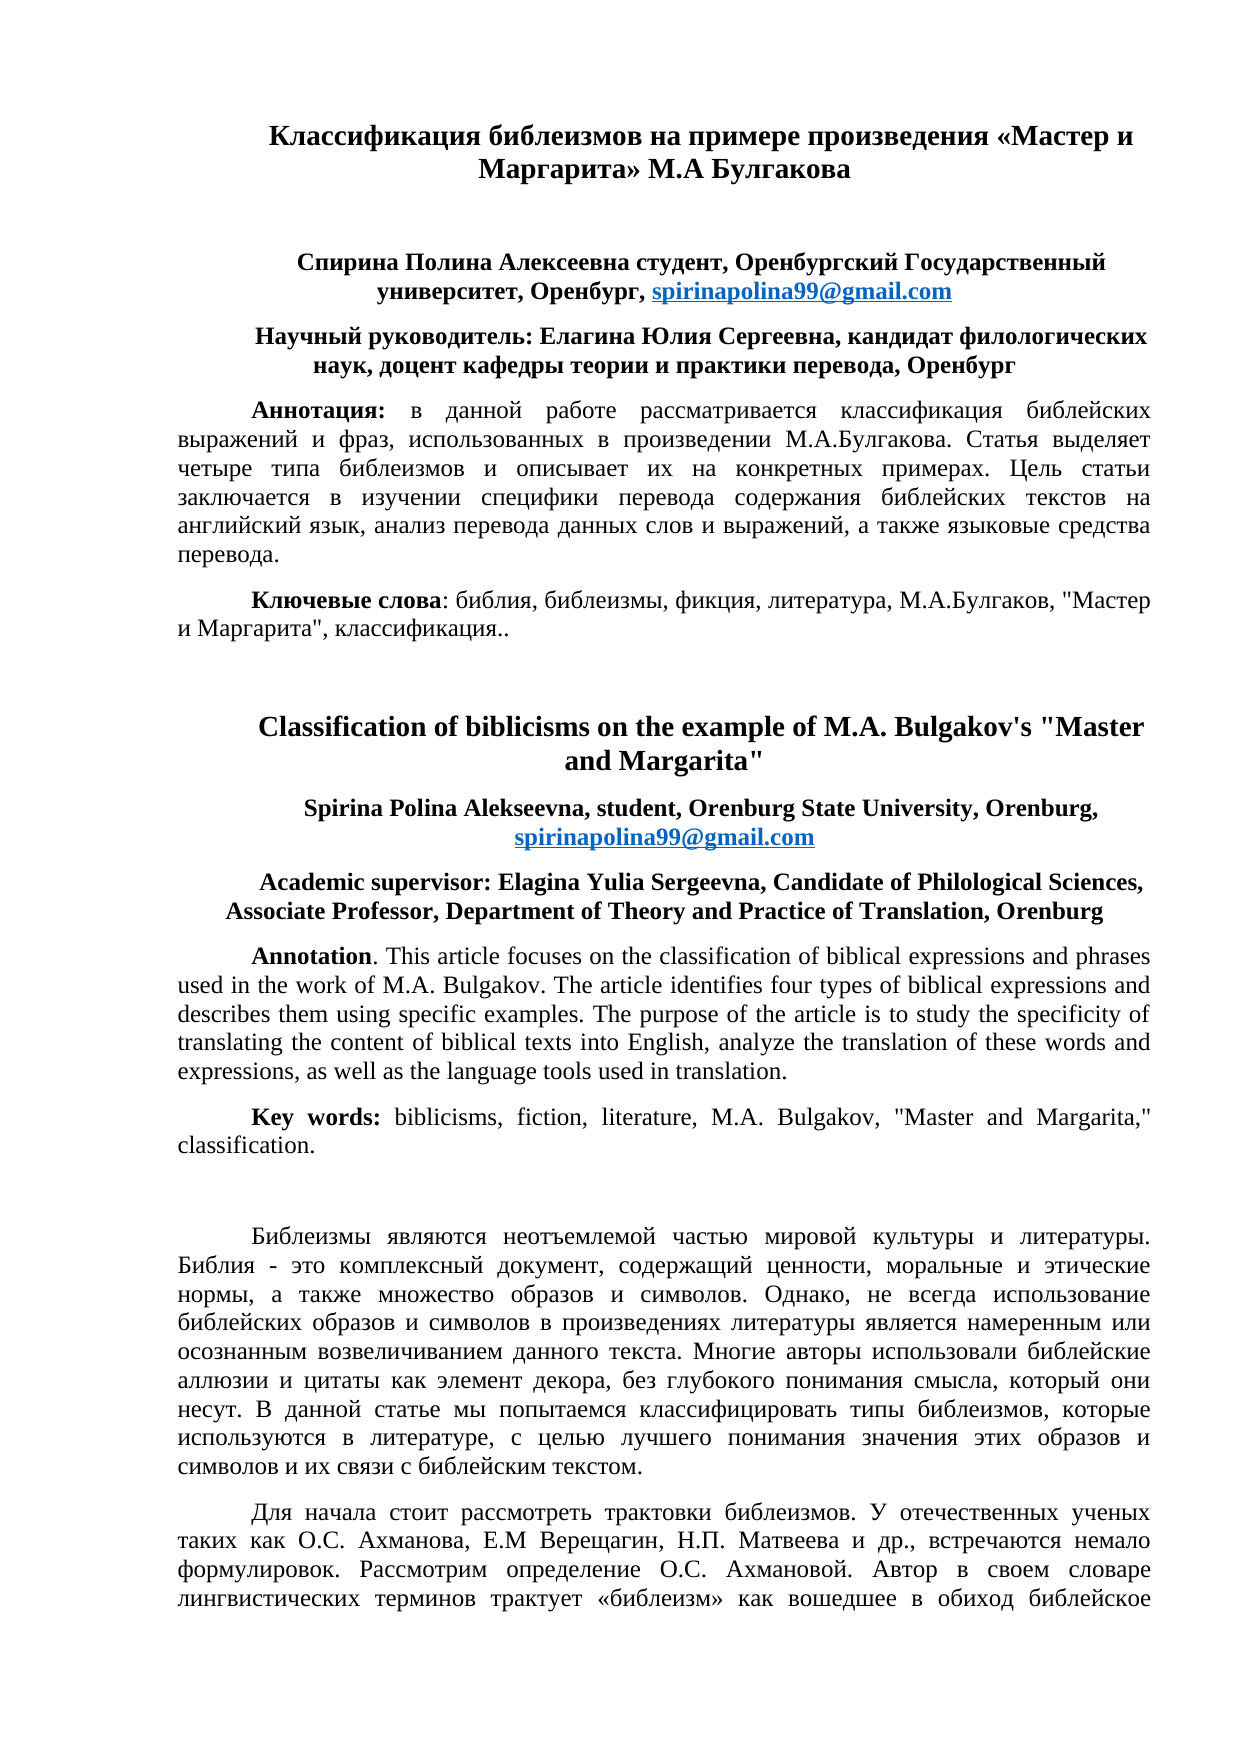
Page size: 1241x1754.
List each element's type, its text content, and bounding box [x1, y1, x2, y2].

text Spirina Polina Alekseevna, student, Orenburg State University, Orenburg, spirinapolina99@gmail.com [177, 793, 1152, 850]
text Annotation. This article focuses on the classification of biblical expressions and phrases used in the work of M.A. Bulgakov. The article identifies four types of biblical expressions and describes them using specific examples. The purpose of the article is to study the specificity of translating the content of biblical texts into English, analyze the translation of these words and expressions, as well as the language tools used in translation. [177, 941, 1152, 1085]
text Библеизмы являются неотъемлемой частью мировой культуры и литературы. Библия - это комплексный документ, содержащий ценности, моральные и этические нормы, а также множество образов и символов. Однако, не всегда использование библейских образов и символов в произведениях литературы является намеренным или осознанным возвеличиванием данного текста. Многие авторы использовали библейские аллюзии и цитаты как элемент декора, без глубокого понимания смысла, который они несут. В данной статье мы попытаемся классифицировать типы библеизмов, которые используются в литературе, с целью лучшего понимания значения этих образов и символов и их связи с библейским текстом. [177, 1221, 1152, 1480]
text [177, 1497, 1152, 1612]
text Научный руководитель: Елагина Юлия Сергеевна, кандидат филологических наук, доцент кафедры теории и практики перевода, Оренбург [177, 321, 1152, 379]
text Спирина Полина Алексеевна студент, Оренбургский Государственный университет, Оренбург, spirinapolina99@gmail.com [177, 247, 1152, 305]
text Classification of biblicisms on the example of M.A. Bulgakov's "Master and Margarita" [177, 709, 1152, 776]
text Классификация библеизмов на примере произведения «Мастер и Маргарита» М.А Булгакова [177, 118, 1152, 185]
text Academic supervisor: Elagina Yulia Sergeevna, Candidate of Philological Sciences, Associate Professor, Department of Theory and Practice of Translation, Orenburg [177, 867, 1152, 924]
text Key words: biblicisms, fiction, literature, M.A. Bulgakov, "Master and Margarita," classification. [177, 1102, 1152, 1159]
text Ключевые слова: библия, библеизмы, фикция, литература, М.А.Булгаков, "Мастер и Маргарита", классификация.. [177, 585, 1152, 642]
text Аннотация: в данной работе рассматривается классификация библейских выражений и фраз, использованных в произведении М.А.Булгакова. Статья выделяет четыре типа библеизмов и описывает их на конкретных примерах. Цель статьи заключается в изучении специфики перевода содержания библейских текстов на английский язык, анализ перевода данных слов и выражений, а также языковые средства перевода. [177, 396, 1152, 568]
